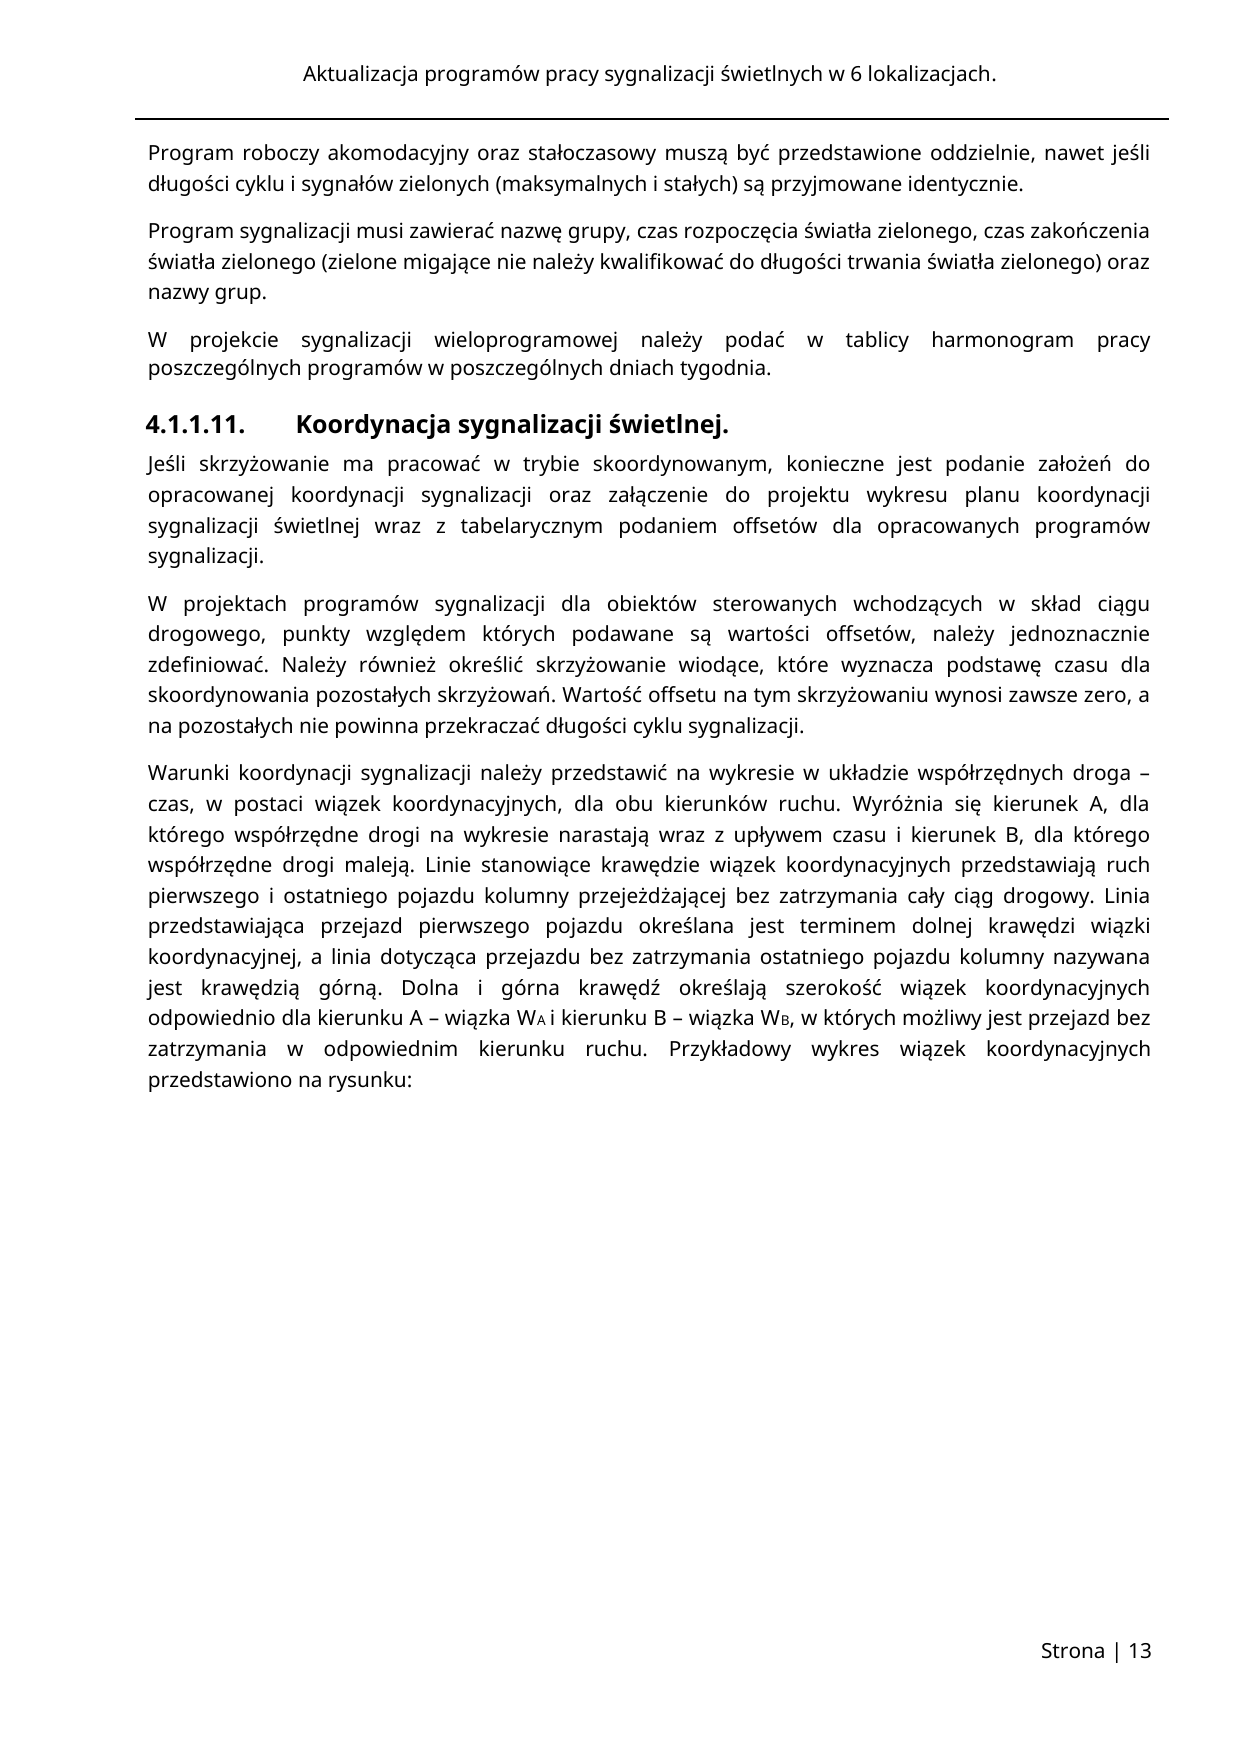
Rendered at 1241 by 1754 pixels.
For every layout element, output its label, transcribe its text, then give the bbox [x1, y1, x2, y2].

text Program sygnalizacji musi zawierać nazwę grupy, czas rozpoczęcia światła zielonego, czas zakończenia światła zielonego (zielone migające nie należy kwalifikować do długości trwania światła zielonego) oraz nazwy grup. [148, 216, 1152, 306]
text W projektach programów sygnalizacji dla obiektów sterowanych wchodzących w skład ciągu drogowego, punkty względem których podawane są wartości offsetów, należy jednoznacznie zdefiniować. Należy również określić skrzyżowanie wiodące, które wyznacza podstawę czasu dla skoordynowania pozostałych skrzyżowań. Wartość offsetu na tym skrzyżowaniu wynosi zawsze zero, a na pozostałych nie powinna przekraczać długości cyklu sygnalizacji. [148, 589, 1152, 740]
text W projekcie sygnalizacji wieloprogramowej należy podać w tablicy harmonogram pracy poszczególnych programów w poszczególnych dniach tygodnia. [148, 325, 1152, 382]
text Program roboczy akomodacyjny oraz stałoczasowy muszą być przedstawione oddzielnie, nawet jeśli długości cyklu i sygnałów zielonych (maksymalnych i stałych) są przyjmowane identycznie. [148, 138, 1152, 197]
subtitle Koordynacja sygnalizacji świetlnej. [145, 407, 1152, 441]
text Jeśli skrzyżowanie ma pracować w trybie skoordynowanym, konieczne jest podanie założeń do opracowanej koordynacji sygnalizacji oraz załączenie do projektu wykresu planu koordynacji sygnalizacji świetlnej wraz z tabelarycznym podaniem offsetów dla opracowanych programów sygnalizacji. [148, 449, 1152, 570]
text Warunki koordynacji sygnalizacji należy przedstawić na wykresie w układzie współrzędnych droga – czas, w postaci wiązek koordynacyjnych, dla obu kierunków ruchu. Wyróżnia się kierunek A, dla którego współrzędne drogi na wykresie narastają wraz z upływem czasu i kierunek B, dla którego współrzędne drogi maleją. Linie stanowiące krawędzie wiązek koordynacyjnych przedstawiają ruch pierwszego i ostatniego pojazdu kolumny przejeżdżającej bez zatrzymania cały ciąg drogowy. Linia przedstawiająca przejazd pierwszego pojazdu określana jest terminem dolnej krawędzi wiązki koordynacyjnej, a linia dotycząca przejazdu bez zatrzymania ostatniego pojazdu kolumny nazywana jest krawędzią górną. Dolna i górna krawędź określają szerokość wiązek koordynacyjnych odpowiednio dla kierunku A – wiązka WA i kierunku B – wiązka WB, w których możliwy jest przejazd bez zatrzymania w odpowiednim kierunku ruchu. Przykładowy wykres wiązek koordynacyjnych przedstawiono na rysunku: [148, 758, 1152, 1093]
